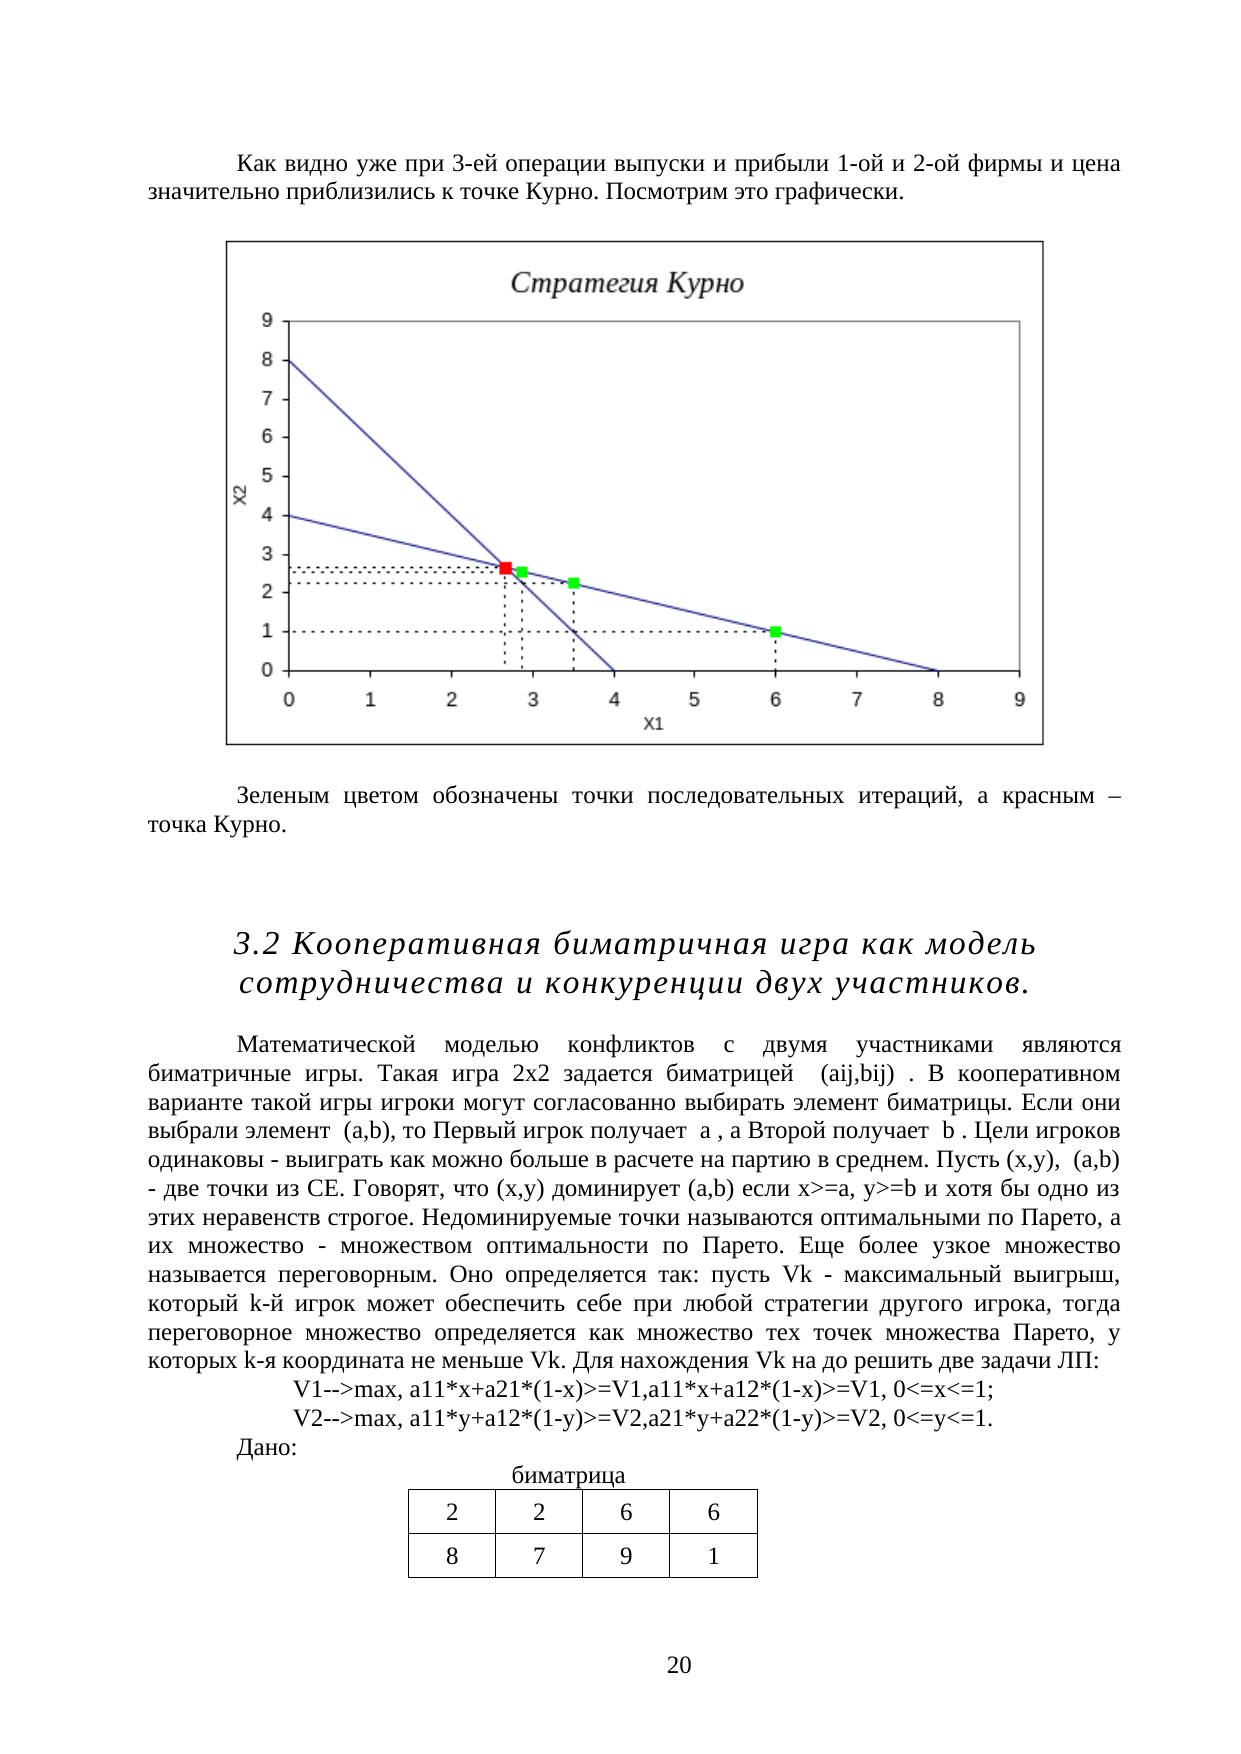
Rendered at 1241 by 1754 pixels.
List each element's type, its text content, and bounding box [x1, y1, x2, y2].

table_cell 1 [670, 1534, 757, 1577]
table_header 2 [409, 1490, 495, 1533]
text V1-->max, a11*x+a21*(1-x)>=V1,a11*x+a12*(1-x)>=V1, 0<=x<=1; [148, 1374, 1122, 1403]
text Математической моделью конфликтов с двумя участниками являются биматричные игры. Такая игра 2х2 задается биматрицей (aij,bij) . В кооперативном варианте такой игры игроки могут согласованно выбирать элемент биматрицы. Если они выбрали элемент (a,b), то Первый игрок получает a , а Второй получает b . Цели игроков одинаковы - выиграть как можно больше в расчете на партию в среднем. Пусть (x,y), (a,b) - две точки из CE. Говорят, что (x,y) доминирует (a,b) если x>=a, y>=b и хотя бы одно из этих неравенств строгое. Недоминируемые точки называются оптимальными по Парето, а их множество - множеством оптимальности по Парето. Еще более узкое множество называется переговорным. Оно определяется так: пусть Vk - максимальный выигрыш, который k-й игрок может обеспечить себе при любой стратегии другого игрока, тогда переговорное множество определяется как множество тех точек множества Парето, у которых k-я координата не меньше Vk. Для нахождения Vk на до решить две задачи ЛП: [148, 1029, 1122, 1374]
text Как видно уже при 3-ей операции выпуски и прибыли 1-ой и 2-ой фирмы и цена значительно приблизились к точке Курно. Посмотрим это графически. [148, 148, 1122, 205]
table_cell 8 [409, 1534, 495, 1577]
table_header 6 [583, 1490, 669, 1533]
text биматрица [148, 1460, 1122, 1489]
text Дано: [148, 1432, 1122, 1460]
table_cell 9 [583, 1534, 669, 1577]
text V2-->max, a11*y+a12*(1-y)>=V2,a21*y+a22*(1-y)>=V2, 0<=y<=1. [148, 1403, 1122, 1432]
subtitle 3.2 Кооперативная биматричная игра как модель сотрудничества и конкуренции двух участников. [148, 924, 1122, 1000]
table_header 2 [496, 1490, 582, 1533]
text Зеленым цветом обозначены точки последовательных итераций, а красным – точка Курно. [148, 780, 1122, 837]
table_header 6 [670, 1490, 757, 1533]
table_cell 7 [496, 1534, 582, 1577]
